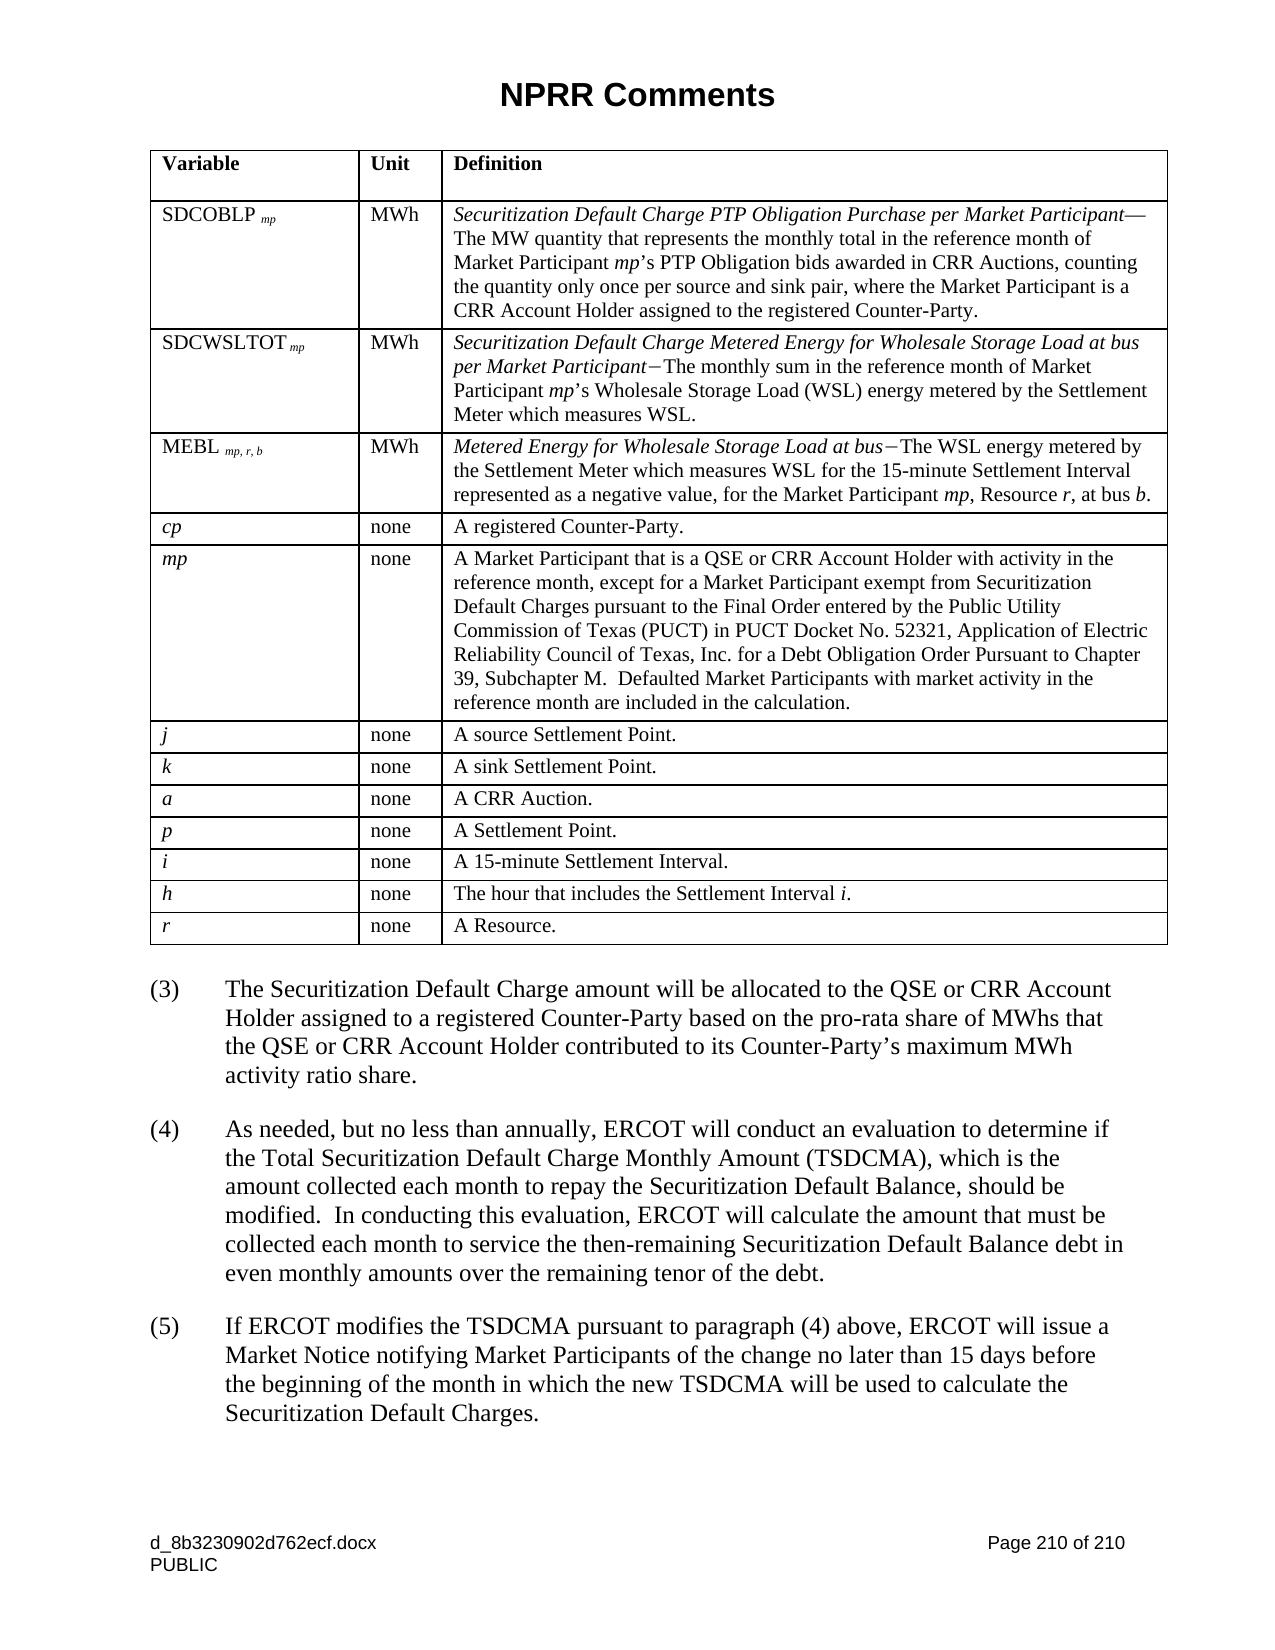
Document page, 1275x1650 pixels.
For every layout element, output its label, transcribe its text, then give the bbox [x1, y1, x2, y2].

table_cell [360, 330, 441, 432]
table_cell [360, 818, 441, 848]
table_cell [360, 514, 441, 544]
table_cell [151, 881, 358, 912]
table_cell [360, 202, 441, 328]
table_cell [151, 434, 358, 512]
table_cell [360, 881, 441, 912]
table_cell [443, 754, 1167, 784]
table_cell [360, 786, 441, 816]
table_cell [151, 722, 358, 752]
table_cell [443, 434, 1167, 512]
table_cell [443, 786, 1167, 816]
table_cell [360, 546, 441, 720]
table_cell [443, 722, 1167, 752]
text (5) If ERCOT modifies the TSDCMA pursuant to paragraph (4) above, ERCOT will issue a Market Notice notifying Market Participants of the change no later than 15 days before the beginning of the month in which the new TSDCMA will be used to calculate the Securitization Default Charges. [150, 1311, 1125, 1426]
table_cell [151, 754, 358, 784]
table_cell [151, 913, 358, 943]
table_header Unit [360, 151, 441, 200]
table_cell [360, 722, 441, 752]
table_header Variable [151, 151, 358, 200]
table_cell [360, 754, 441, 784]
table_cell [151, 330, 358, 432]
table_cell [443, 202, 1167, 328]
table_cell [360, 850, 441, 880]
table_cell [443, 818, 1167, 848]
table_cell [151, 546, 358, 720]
text (3) The Securitization Default Charge amount will be allocated to the QSE or CRR Account Holder assigned to a registered Counter-Party based on the pro-rata share of MWhs that the QSE or CRR Account Holder contributed to its Counter-Party’s maximum MWh activity ratio share. [150, 974, 1125, 1089]
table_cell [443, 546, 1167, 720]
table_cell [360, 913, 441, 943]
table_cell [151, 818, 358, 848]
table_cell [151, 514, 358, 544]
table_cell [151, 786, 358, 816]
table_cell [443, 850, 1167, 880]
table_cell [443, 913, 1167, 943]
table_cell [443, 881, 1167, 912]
table_header Definition [443, 151, 1167, 200]
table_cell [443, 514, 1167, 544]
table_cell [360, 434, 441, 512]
text (4) As needed, but no less than annually, ERCOT will conduct an evaluation to determine if the Total Securitization Default Charge Monthly Amount (TSDCMA), which is the amount collected each month to repay the Securitization Default Balance, should be modified. In conducting this evaluation, ERCOT will calculate the amount that must be collected each month to service the then-remaining Securitization Default Balance debt in even monthly amounts over the remaining tenor of the debt. [150, 1114, 1125, 1286]
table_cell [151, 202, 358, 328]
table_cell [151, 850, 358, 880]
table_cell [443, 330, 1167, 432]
